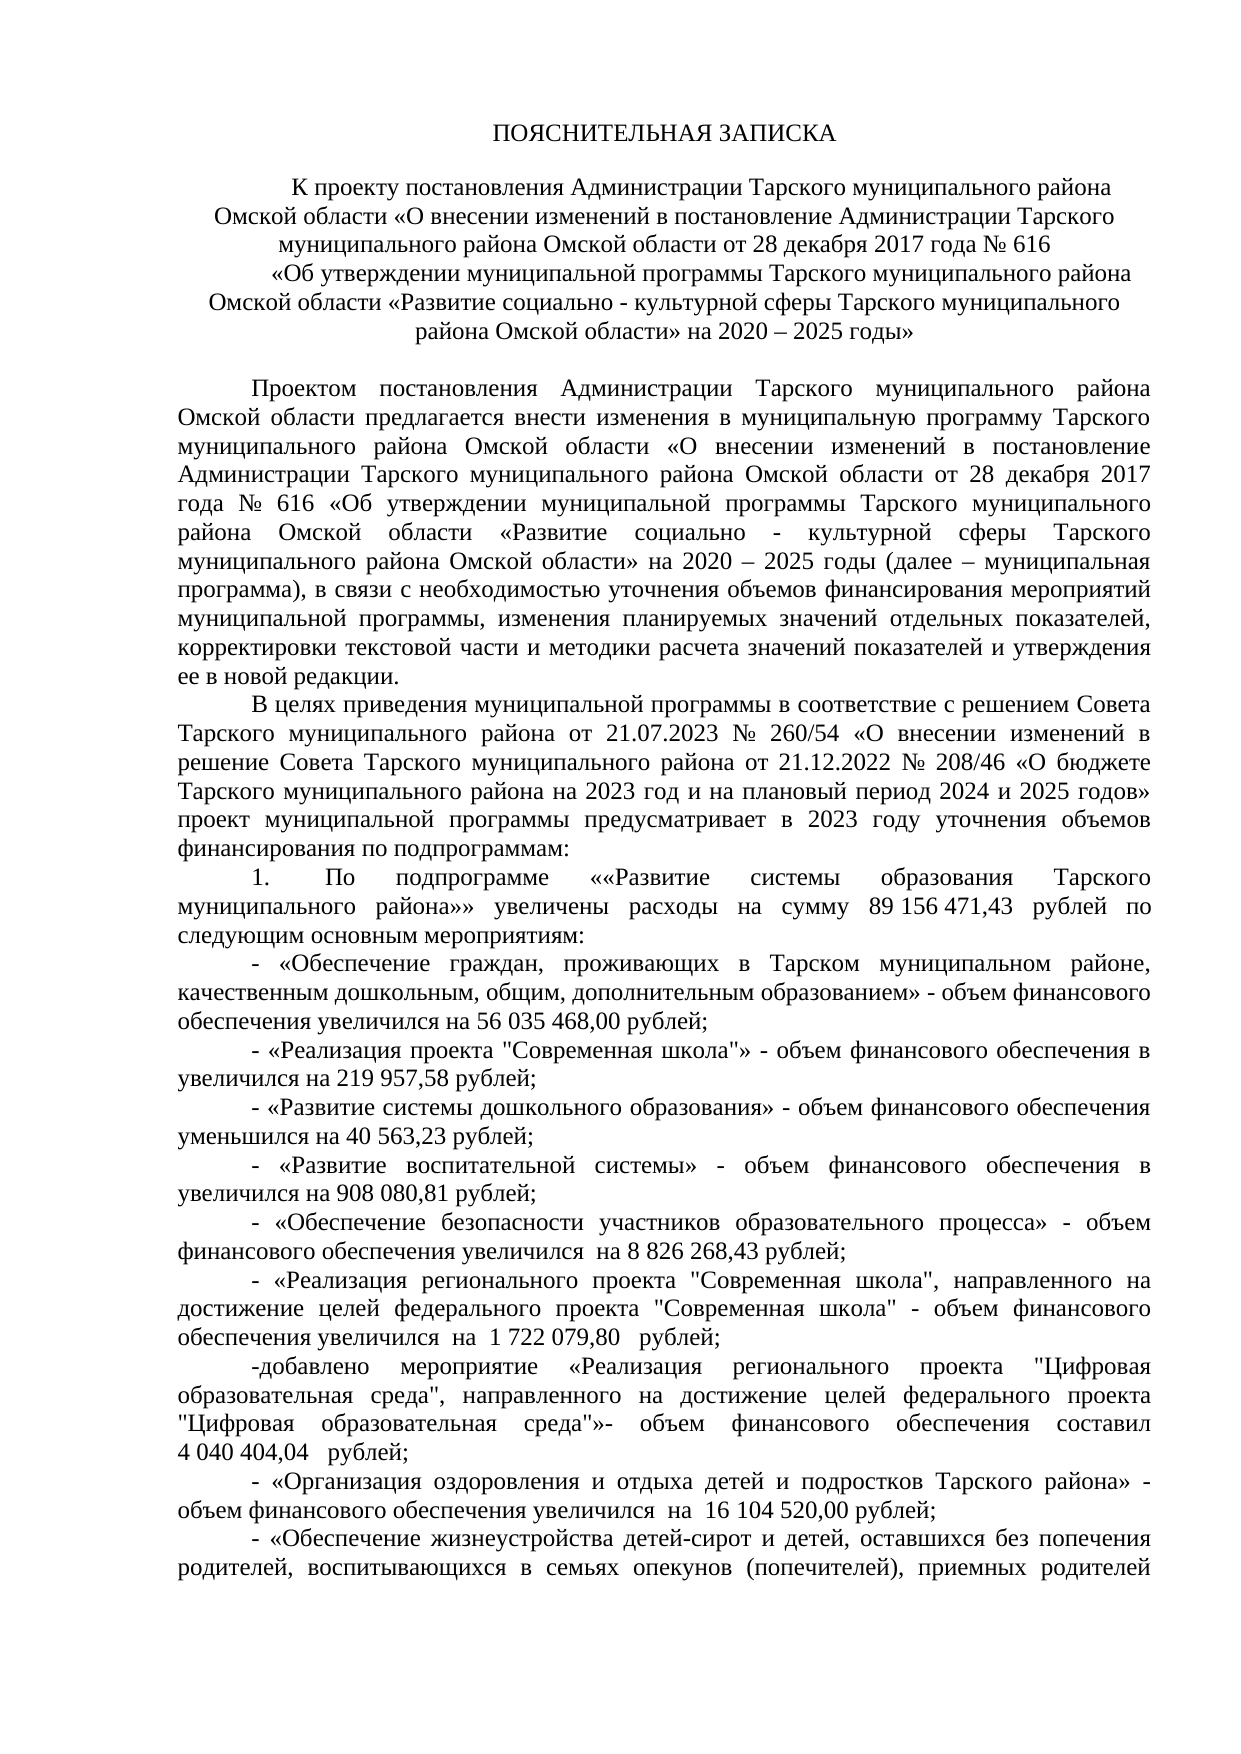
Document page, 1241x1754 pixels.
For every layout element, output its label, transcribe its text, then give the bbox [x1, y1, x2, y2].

text Проектом постановления Администрации Тарского муниципального района Омской области предлагается внести изменения в муниципальную программу Тарского муниципального района Омской области «О внесении изменений в постановление Администрации Тарского муниципального района Омской области от 28 декабря 2017 года № 616 «Об утверждении муниципальной программы Тарского муниципального района Омской области «Развитие социально - культурной сферы Тарского муниципального района Омской области» на 2020 – 2025 годы (далее – муниципальная программа), в связи с необходимостью уточнения объемов финансирования мероприятий муниципальной программы, изменения планируемых значений отдельных показателей, корректировки текстовой части и методики расчета значений показателей и утверждения ее в новой редакции. [177, 373, 1152, 689]
text «Об утверждении муниципальной программы Тарского муниципального района Омской области «Развитие социально - культурной сферы Тарского муниципального района Омской области» на 2020 – 2025 годы» [177, 258, 1152, 344]
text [177, 1523, 1152, 1581]
text - «Реализация регионального проекта "Современная школа", направленного на достижение целей федерального проекта "Современная школа" - объем финансового обеспечения увеличился на 1 722 079,80 рублей; [177, 1265, 1152, 1351]
text В целях приведения муниципальной программы в соответствие с решением Совета Тарского муниципального района от 21.07.2023 № 260/54 «О внесении изменений в решение Совета Тарского муниципального района от 21.12.2022 № 208/46 «О бюджете Тарского муниципального района на 2023 год и на плановый период 2024 и 2025 годов» проект муниципальной программы предусматривает в 2023 году уточнения объемов финансирования по подпрограммам: [177, 689, 1152, 862]
text - «Организация оздоровления и отдыха детей и подростков Тарского района» - объем финансового обеспечения увеличился на 16 104 520,00 рублей; [177, 1466, 1152, 1523]
text - «Обеспечение безопасности участников образовательного процесса» - объем финансового обеспечения увеличился на 8 826 268,43 рублей; [177, 1207, 1152, 1265]
text К проекту постановления Администрации Тарского муниципального района Омской области «О внесении изменений в постановление Администрации Тарского муниципального района Омской области от 28 декабря 2017 года № 616 [177, 172, 1152, 258]
text - «Реализация проекта "Современная школа"» - объем финансового обеспечения в увеличился на 219 957,58 рублей; [177, 1035, 1152, 1092]
text ПОЯСНИТЕЛЬНАЯ ЗАПИСКА [177, 118, 1152, 147]
text -добавлено мероприятие «Реализация регионального проекта "Цифровая образовательная среда", направленного на достижение целей федерального проекта "Цифровая образовательная среда"»- объем финансового обеспечения составил 4 040 404,04 рублей; [177, 1351, 1152, 1466]
text - «Развитие системы дошкольного образования» - объем финансового обеспечения уменьшился на 40 563,23 рублей; [177, 1092, 1152, 1150]
list По подпрограмме ««Развитие системы образования Тарского муниципального района»» увеличены расходы на сумму 89 156 471,43 рублей по следующим основным мероприятиям: [177, 862, 1152, 948]
text - «Развитие воспитательной системы» - объем финансового обеспечения в увеличился на 908 080,81 рублей; [177, 1150, 1152, 1207]
text - «Обеспечение граждан, проживающих в Тарском муниципальном районе, качественным дошкольным, общим, дополнительным образованием» - объем финансового обеспечения увеличился на 56 035 468,00 рублей; [177, 948, 1152, 1035]
